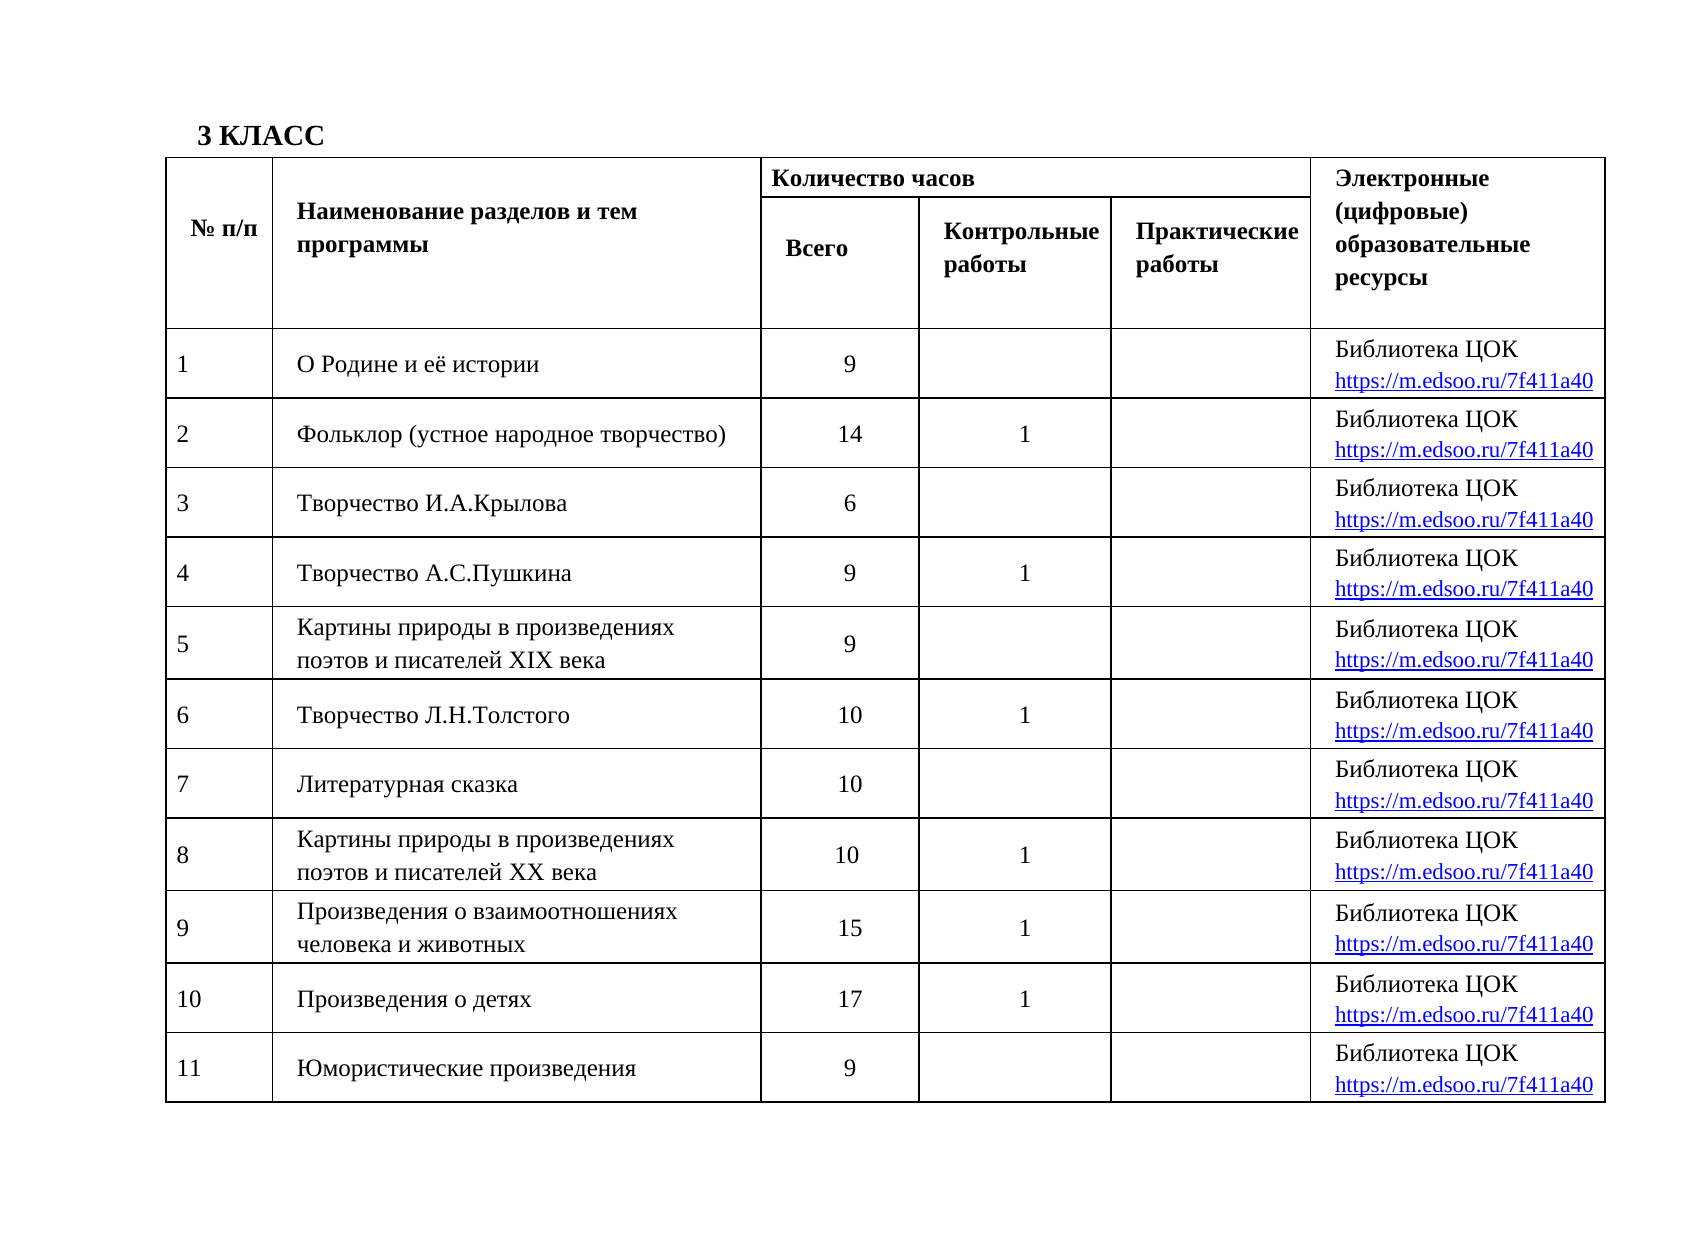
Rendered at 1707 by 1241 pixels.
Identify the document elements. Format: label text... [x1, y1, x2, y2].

table_cell Библиотека ЦОК https://m.edsoo.ru/7f411a40 [1311, 399, 1604, 467]
table_cell 10 [762, 749, 918, 817]
table_cell 10 [167, 964, 272, 1032]
table_cell [920, 468, 1110, 536]
table_header Количество часов [762, 158, 1310, 196]
table_cell [920, 1033, 1110, 1101]
table_cell [1112, 607, 1310, 678]
table_cell [920, 329, 1110, 397]
table_cell [920, 749, 1110, 817]
table_cell 1 [920, 964, 1110, 1032]
table_cell 1 [920, 399, 1110, 467]
table_cell 1 [920, 680, 1110, 748]
table_cell 9 [762, 1033, 918, 1101]
table_cell Контрольные работы [920, 198, 1110, 327]
table_cell Картины природы в произведениях поэтов и писателей ХIХ века [273, 607, 760, 678]
table_cell [1112, 819, 1310, 890]
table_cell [1311, 1033, 1604, 1101]
table_cell [1112, 749, 1310, 817]
table_cell Библиотека ЦОК https://m.edsoo.ru/7f411a40 [1311, 538, 1604, 606]
table_cell 1 [920, 891, 1110, 962]
table_cell [1112, 891, 1310, 962]
table_cell 2 [167, 399, 272, 467]
table_cell Фольклор (устное народное творчество) [273, 399, 760, 467]
table_cell 17 [762, 964, 918, 1032]
table_cell 14 [762, 399, 918, 467]
table_cell О Родине и её истории [273, 329, 760, 397]
table_cell 8 [167, 819, 272, 890]
table_cell Библиотека ЦОК https://m.edsoo.ru/7f411a40 [1311, 468, 1604, 536]
table_cell [1112, 680, 1310, 748]
table_cell 3 [167, 468, 272, 536]
table_cell Библиотека ЦОК https://m.edsoo.ru/7f411a40 [1311, 680, 1604, 748]
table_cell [1311, 891, 1604, 962]
text 3 КЛАСС [190, 118, 1618, 152]
table_cell 9 [762, 607, 918, 678]
table_cell 5 [167, 607, 272, 678]
table_cell 6 [762, 468, 918, 536]
table_cell 15 [762, 891, 918, 962]
table_cell Творчество А.С.Пушкина [273, 538, 760, 606]
table_header Наименование разделов и тем программы [273, 158, 760, 327]
table_header Электронные (цифровые) образовательные ресурсы [1311, 158, 1604, 327]
table_cell Всего [762, 198, 918, 327]
table_cell 1 [167, 329, 272, 397]
table_cell 10 [762, 680, 918, 748]
table_cell 7 [167, 749, 272, 817]
table_cell [1112, 964, 1310, 1032]
table_cell Произведения о детях [273, 964, 760, 1032]
table_cell 10 [762, 819, 918, 890]
table_cell 1 [920, 819, 1110, 890]
table_cell 6 [167, 680, 272, 748]
table_cell Картины природы в произведениях поэтов и писателей XX века [273, 819, 760, 890]
table_cell Библиотека ЦОК https://m.edsoo.ru/7f411a40 [1311, 329, 1604, 397]
table_cell [1112, 399, 1310, 467]
table_cell Практические работы [1112, 198, 1310, 327]
table_cell Творчество И.А.Крылова [273, 468, 760, 536]
table_cell 1 [920, 538, 1110, 606]
table_cell 9 [167, 891, 272, 962]
table_cell 11 [167, 1033, 272, 1101]
table_cell Литературная сказка [273, 749, 760, 817]
table_header № п/п [167, 158, 272, 327]
table_cell Библиотека ЦОК https://m.edsoo.ru/7f411a40 [1311, 749, 1604, 817]
table_cell Произведения о взаимоотношениях человека и животных [273, 891, 760, 962]
table_cell 9 [762, 538, 918, 606]
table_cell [1311, 964, 1604, 1032]
table_cell Библиотека ЦОК https://m.edsoo.ru/7f411a40 [1311, 607, 1604, 678]
table_cell Творчество Л.Н.Толстого [273, 680, 760, 748]
table_cell [920, 607, 1110, 678]
table_cell [1112, 538, 1310, 606]
table_cell [1112, 1033, 1310, 1101]
table_cell Библиотека ЦОК https://m.edsoo.ru/7f411a40 [1311, 819, 1604, 890]
table_cell Юмористические произведения [273, 1033, 760, 1101]
table_cell [1112, 468, 1310, 536]
table_cell 9 [762, 329, 918, 397]
table_cell [1112, 329, 1310, 397]
table_cell 4 [167, 538, 272, 606]
